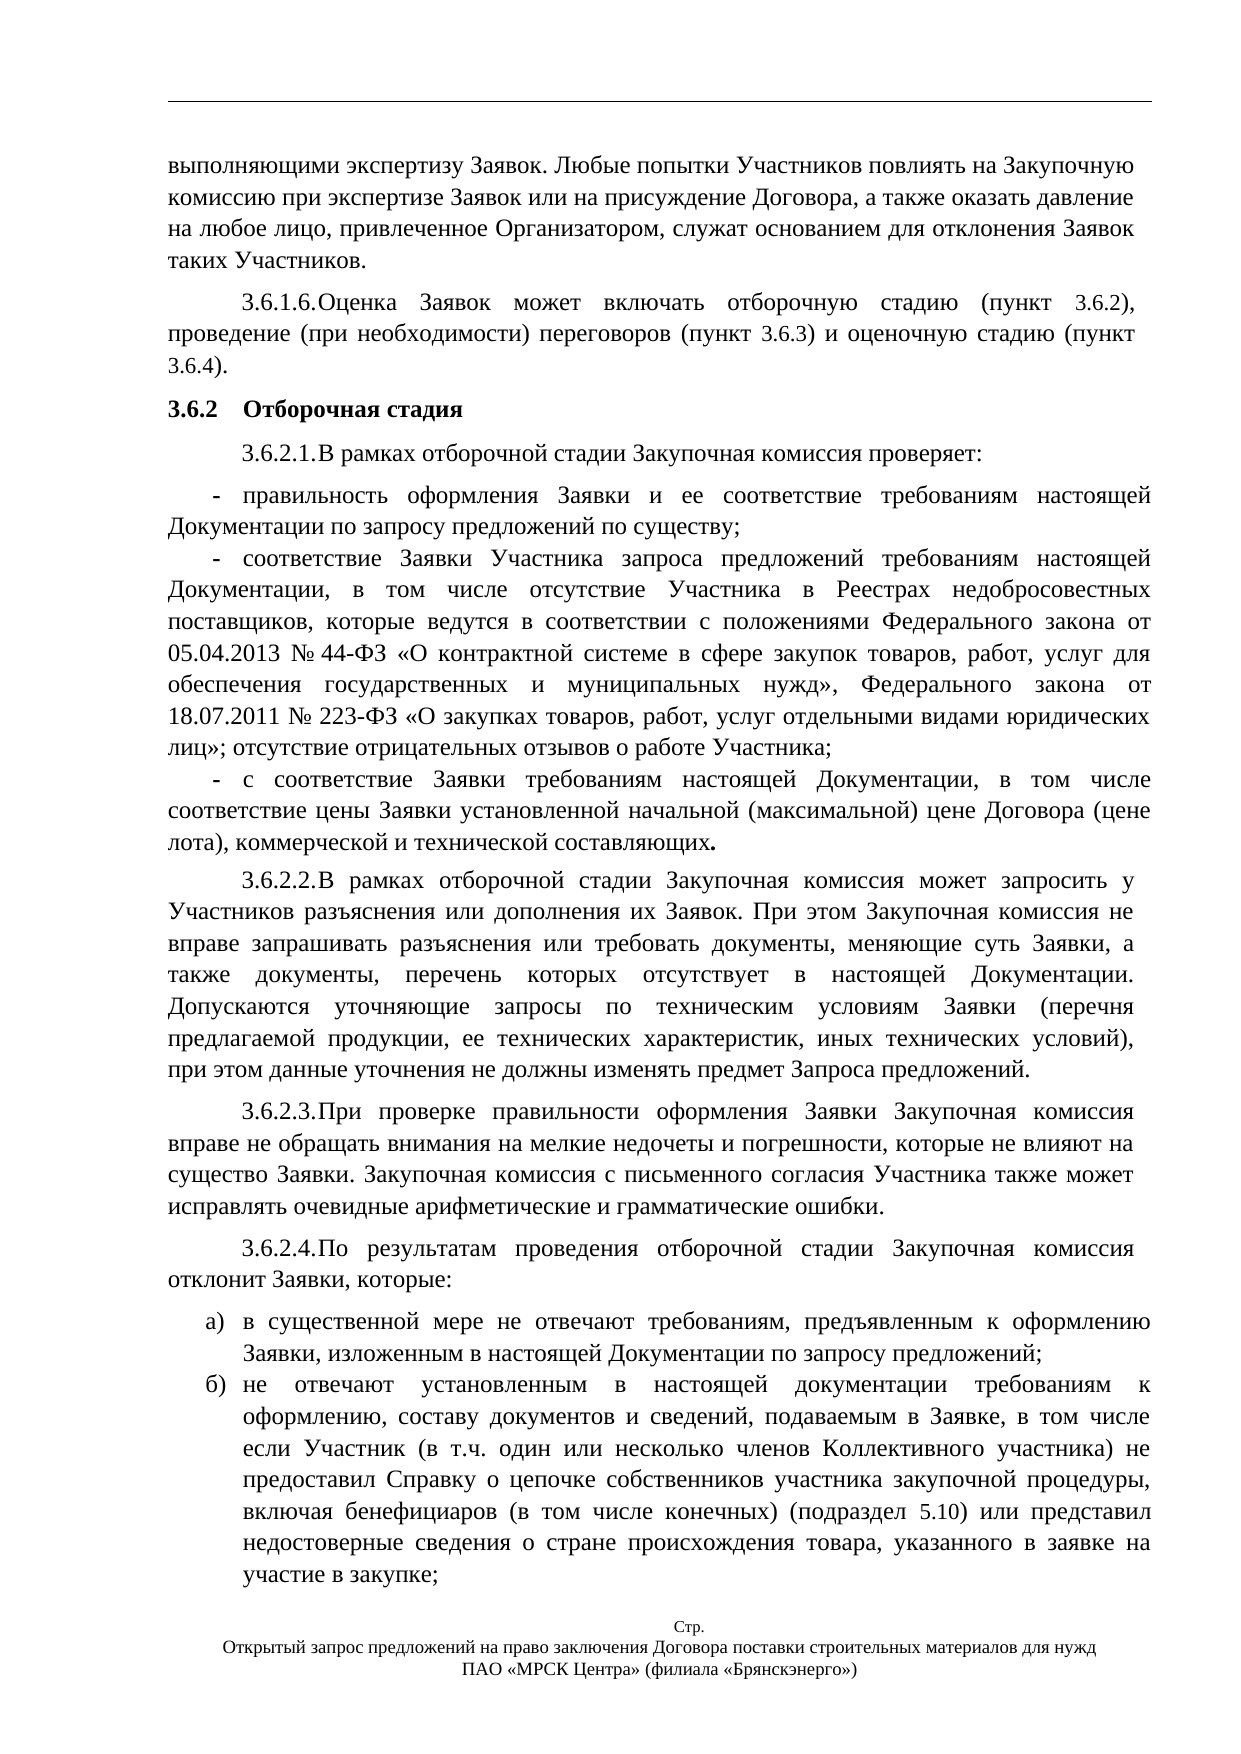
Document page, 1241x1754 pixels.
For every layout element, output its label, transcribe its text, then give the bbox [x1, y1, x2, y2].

list По результатам проведения отборочной стадии Закупочная комиссия отклонит Заявки, которые: [168, 1233, 1135, 1293]
list правильность оформления Заявки и ее соответствие требованиям настоящей Документации по запросу предложений по существу; [168, 480, 1152, 540]
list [168, 150, 1135, 273]
subtitle Отборочная стадия [168, 394, 1152, 423]
list в существенной мере не отвечают требованиям, предъявленным к оформлению Заявки, изложенным в настоящей Документации по запросу предложений; [205, 1306, 1152, 1367]
list В рамках отборочной стадии Закупочная комиссия проверяет: [168, 438, 1135, 467]
list В рамках отборочной стадии Закупочная комиссия может запросить у Участников разъяснения или дополнения их Заявок. При этом Закупочная комиссия не вправе запрашивать разъяснения или требовать документы, меняющие суть Заявки, а также документы, перечень которых отсутствует в настоящей Документации. Допускаются уточняющие запросы по техническим условиям Заявки (перечня предлагаемой продукции, ее технических характеристик, иных технических условий), при этом данные уточнения не должны изменять предмет Запроса предложений. [168, 865, 1135, 1083]
list соответствие Заявки Участника запроса предложений требованиям настоящей Документации, в том числе отсутствие Участника в Реестрах недобросовестных поставщиков, которые ведутся в соответствии с положениями Федерального закона от 05.04.2013 № 44-ФЗ «О контрактной системе в сфере закупок товаров, работ, услуг для обеспечения государственных и муниципальных нужд», Федерального закона от 18.07.2011 № 223-ФЗ «О закупках товаров, работ, услуг отдельными видами юридических лиц»; отсутствие отрицательных отзывов о работе Участника; [168, 543, 1152, 761]
list с соответствие Заявки требованиям настоящей Документации, в том числе соответствие цены Заявки установленной начальной (максимальной) цене Договора (цене лота), коммерческой и технической составляющих. [168, 764, 1152, 856]
list При проверке правильности оформления Заявки Закупочная комиссия вправе не обращать внимания на мелкие недочеты и погрешности, которые не влияют на существо Заявки. Закупочная комиссия с письменного согласия Участника также может исправлять очевидные арифметические и грамматические ошибки. [168, 1096, 1135, 1220]
list Оценка Заявок может включать отборочную стадию (пункт 3.6.2), проведение (при необходимости) переговоров (пункт 3.6.3) и оценочную стадию (пункт 3.6.4). [168, 287, 1135, 378]
list не отвечают установленным в настоящей документации требованиям к оформлению, составу документов и сведений, подаваемым в Заявке, в том числе если Участник (в т.ч. один или несколько членов Коллективного участника) не предоставил Справку о цепочке собственников участника закупочной процедуры, включая бенефициаров (в том числе конечных) (подраздел 5.10) или представил недостоверные сведения о стране происхождения товара, указанного в заявке на участие в закупке; [205, 1369, 1152, 1588]
